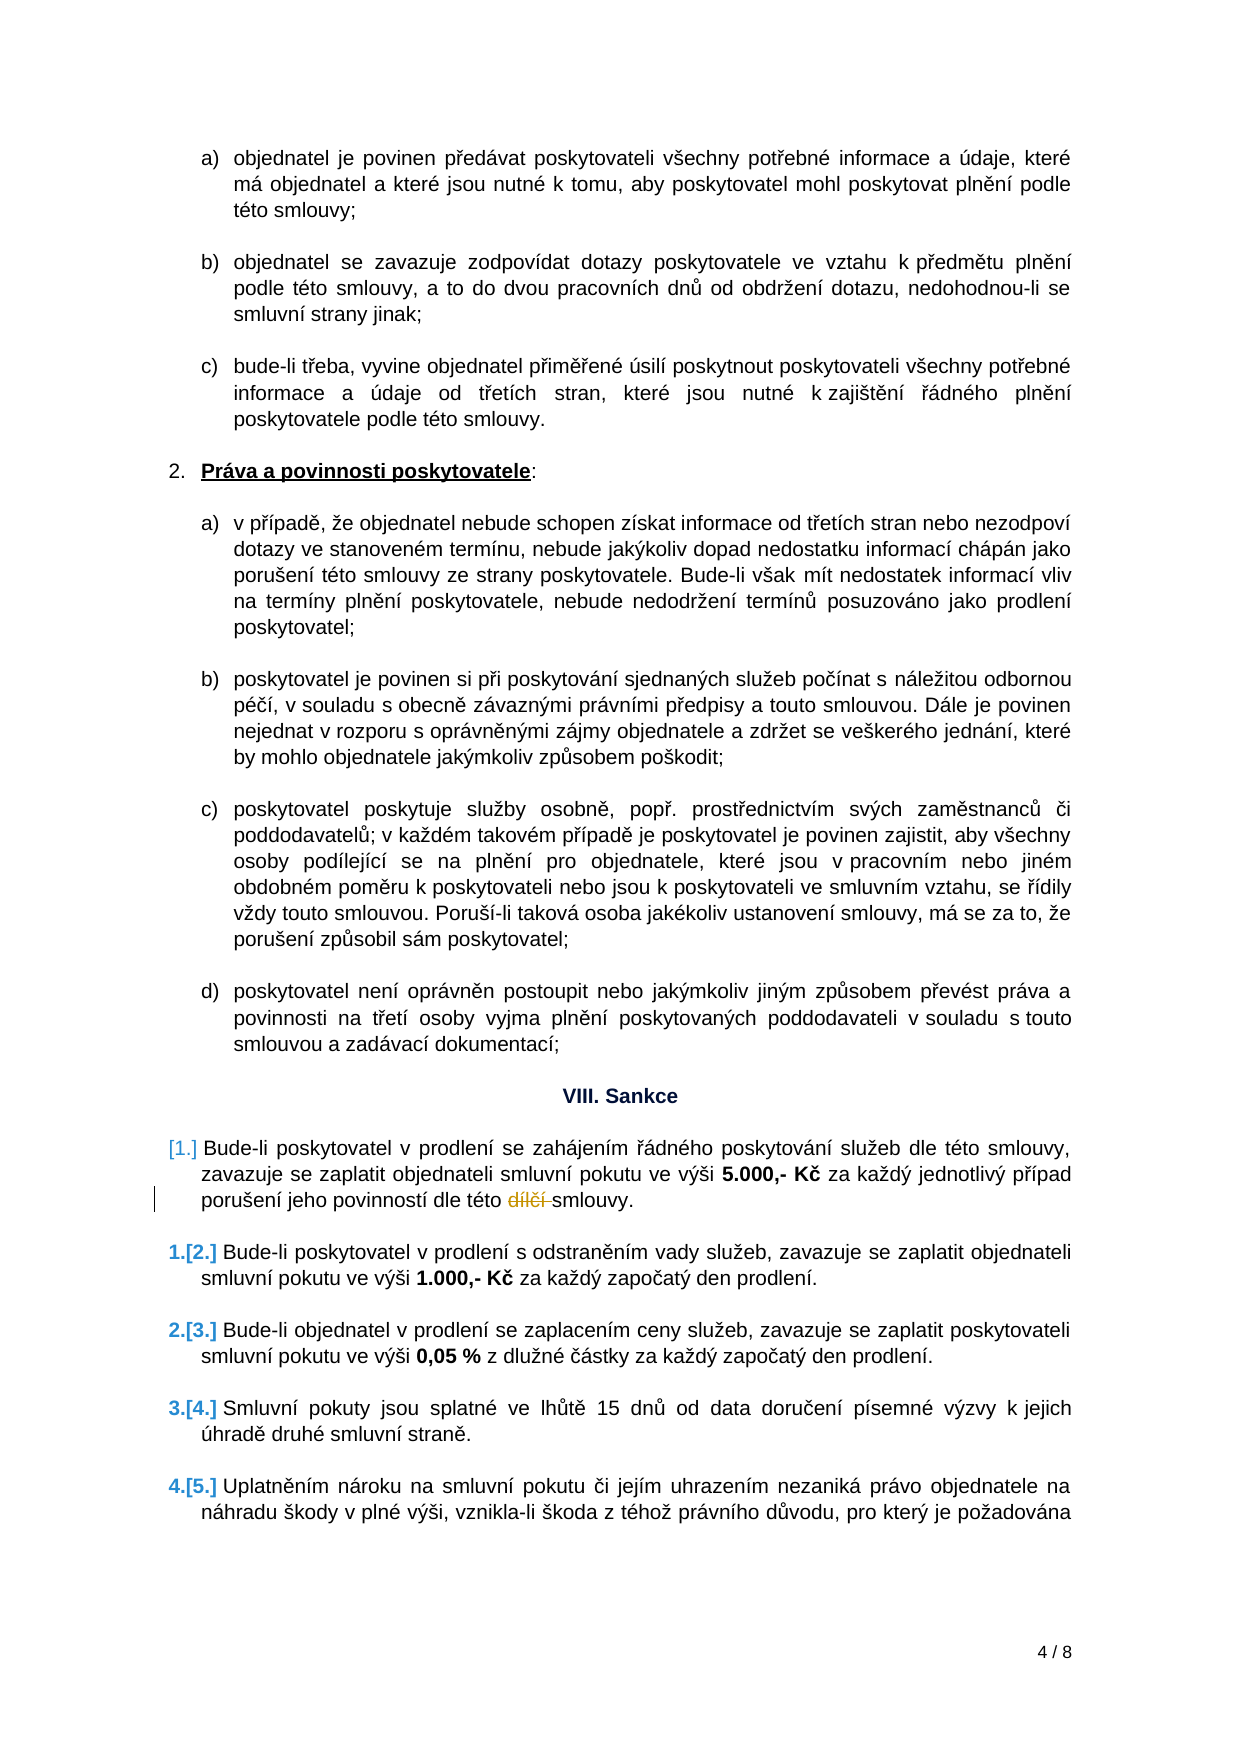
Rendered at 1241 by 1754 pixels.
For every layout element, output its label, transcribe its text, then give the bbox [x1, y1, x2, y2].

list poskytovatel je povinen si při poskytování sjednaných služeb počínat s náležitou odbornou péčí, v souladu s obecně závaznými právními předpisy a touto smlouvou. Dále je povinen nejednat v rozporu s oprávněnými zájmy objednatele a zdržet se veškerého jednání, které by mohlo objednatele jakýmkoliv způsobem poškodit; [201, 666, 1072, 770]
list Práva a povinnosti poskytovatele: [168, 457, 1072, 483]
list v případě, že objednatel nebude schopen získat informace od třetích stran nebo nezodpoví dotazy ve stanoveném termínu, nebude jakýkoliv dopad nedostatku informací chápán jako porušení této smlouvy ze strany poskytovatele. Bude-li však mít nedostatek informací vliv na termíny plnění poskytovatele, nebude nedodržení termínů posuzováno jako prodlení poskytovatel; [201, 509, 1072, 639]
list Bude-li poskytovatel v prodlení s odstraněním vady služeb, zavazuje se zaplatit objednateli smluvní pokutu ve výši 1.000,- Kč za každý započatý den prodlení. [168, 1238, 1072, 1291]
subtitle Sankce [168, 1082, 1072, 1108]
list Bude-li poskytovatel v prodlení se zahájením řádného poskytování služeb dle této smlouvy, zavazuje se zaplatit objednateli smluvní pokutu ve výši 5.000,- Kč za každý jednotlivý případ porušení jeho povinností dle této smlouvy. [168, 1134, 1072, 1212]
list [168, 1473, 1072, 1525]
list objednatel se zavazuje zodpovídat dotazy poskytovatele ve vztahu k předmětu plnění podle této smlouvy, a to do dvou pracovních dnů od obdržení dotazu, nedohodnou-li se smluvní strany jinak; [201, 249, 1072, 327]
list bude-li třeba, vyvine objednatel přiměřené úsilí poskytnout poskytovateli všechny potřebné informace a údaje od třetích stran, které jsou nutné k zajištění řádného plnění poskytovatele podle této smlouvy. [201, 353, 1072, 431]
list Bude-li objednatel v prodlení se zaplacením ceny služeb, zavazuje se zaplatit poskytovateli smluvní pokutu ve výši 0,05 % z dlužné částky za každý započatý den prodlení. [168, 1317, 1072, 1369]
list poskytovatel není oprávněn postoupit nebo jakýmkoliv jiným způsobem převést práva a povinnosti na třetí osoby vyjma plnění poskytovaných poddodavateli v souladu s touto smlouvou a zadávací dokumentací; [201, 978, 1072, 1056]
list poskytovatel poskytuje služby osobně, popř. prostřednictvím svých zaměstnanců či poddodavatelů; v každém takovém případě je poskytovatel je povinen zajistit, aby všechny osoby podílející se na plnění pro objednatele, které jsou v pracovním nebo jiném obdobném poměru k poskytovateli nebo jsou k poskytovateli ve smluvním vztahu, se řídily vždy touto smlouvou. Poruší-li taková osoba jakékoliv ustanovení smlouvy, má se za to, že porušení způsobil sám poskytovatel; [201, 796, 1072, 952]
list Smluvní pokuty jsou splatné ve lhůtě 15 dnů od data doručení písemné výzvy k jejich úhradě druhé smluvní straně. [168, 1395, 1072, 1447]
list objednatel je povinen předávat poskytovateli všechny potřebné informace a údaje, které má objednatel a které jsou nutné k tomu, aby poskytovatel mohl poskytovat plnění podle této smlouvy; [201, 145, 1072, 223]
